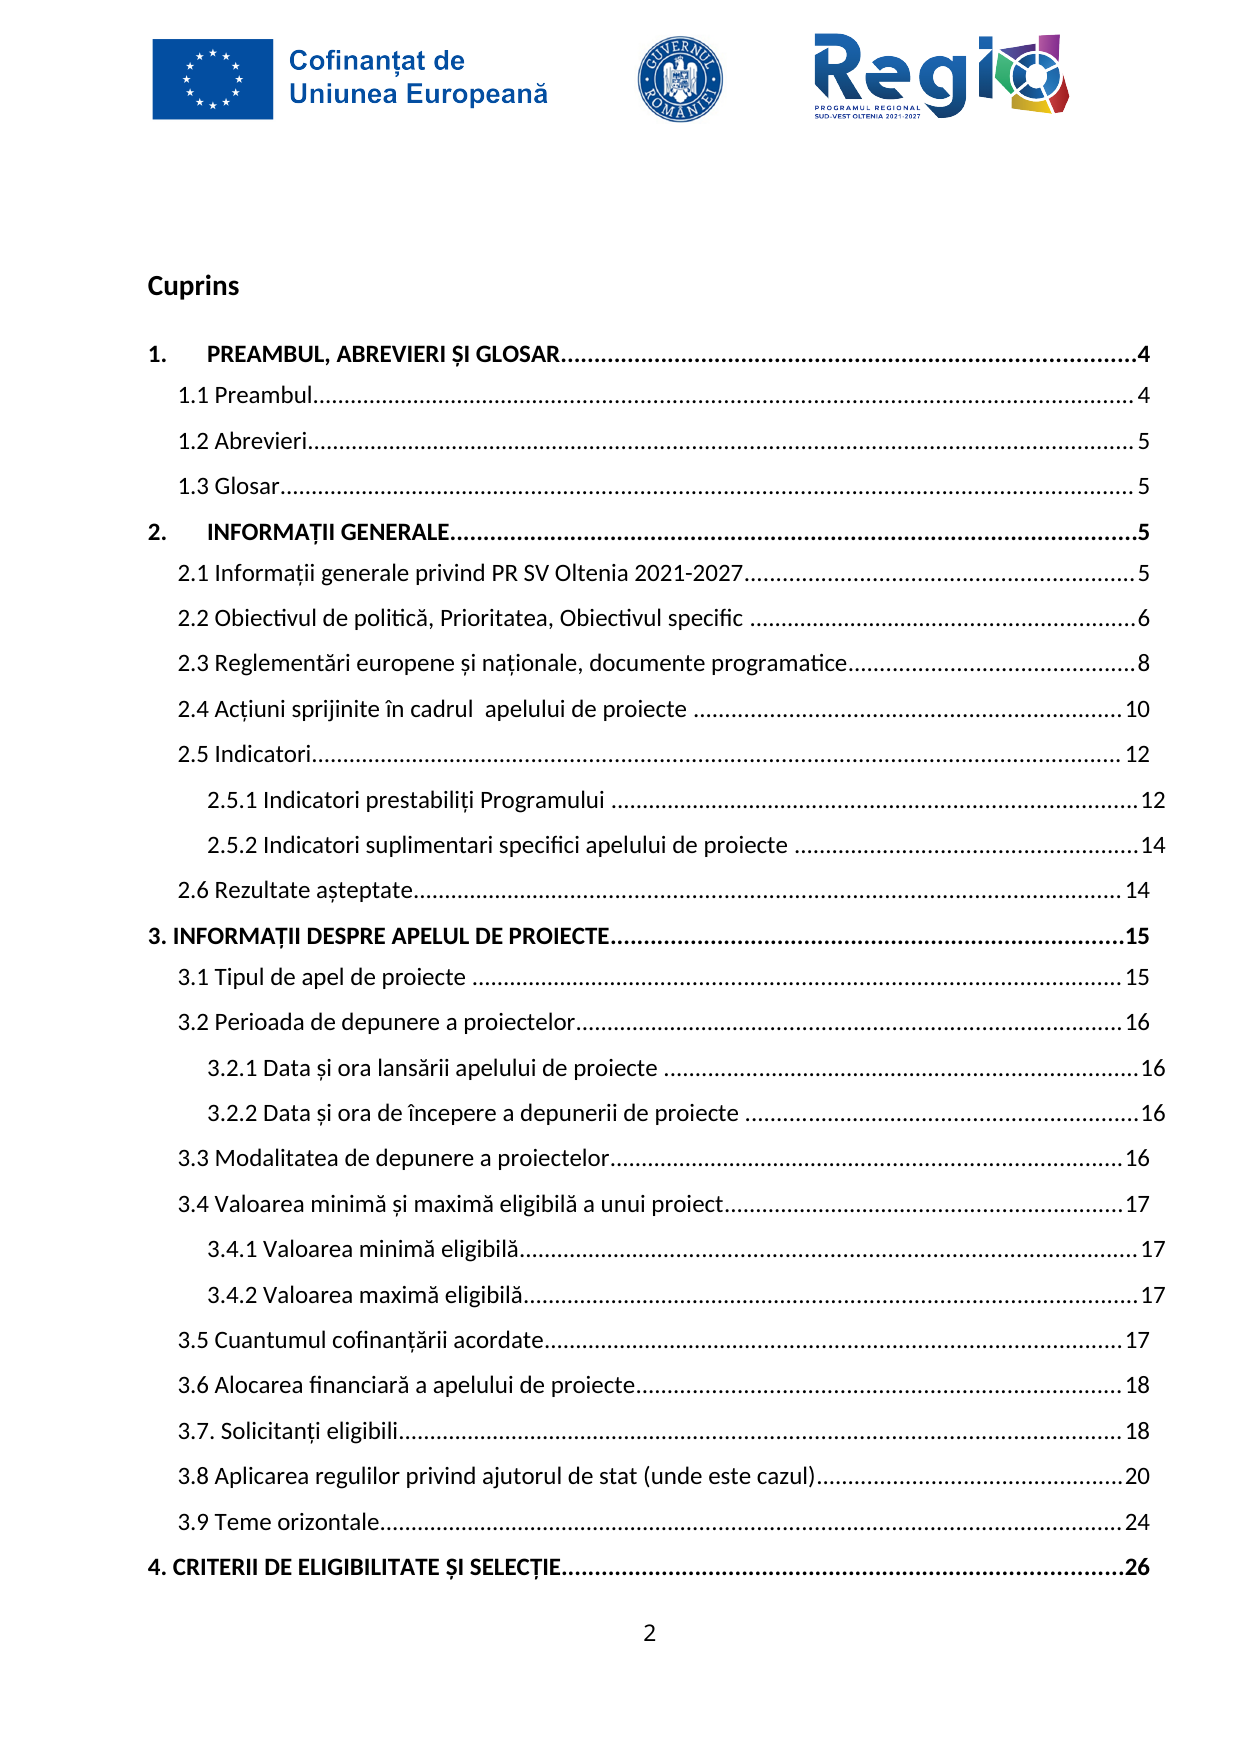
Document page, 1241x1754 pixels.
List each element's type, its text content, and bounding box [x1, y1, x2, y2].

subtitle Cuprins [148, 267, 1152, 303]
picture [812, 32, 1071, 122]
picture [633, 34, 728, 124]
picture [147, 34, 550, 123]
